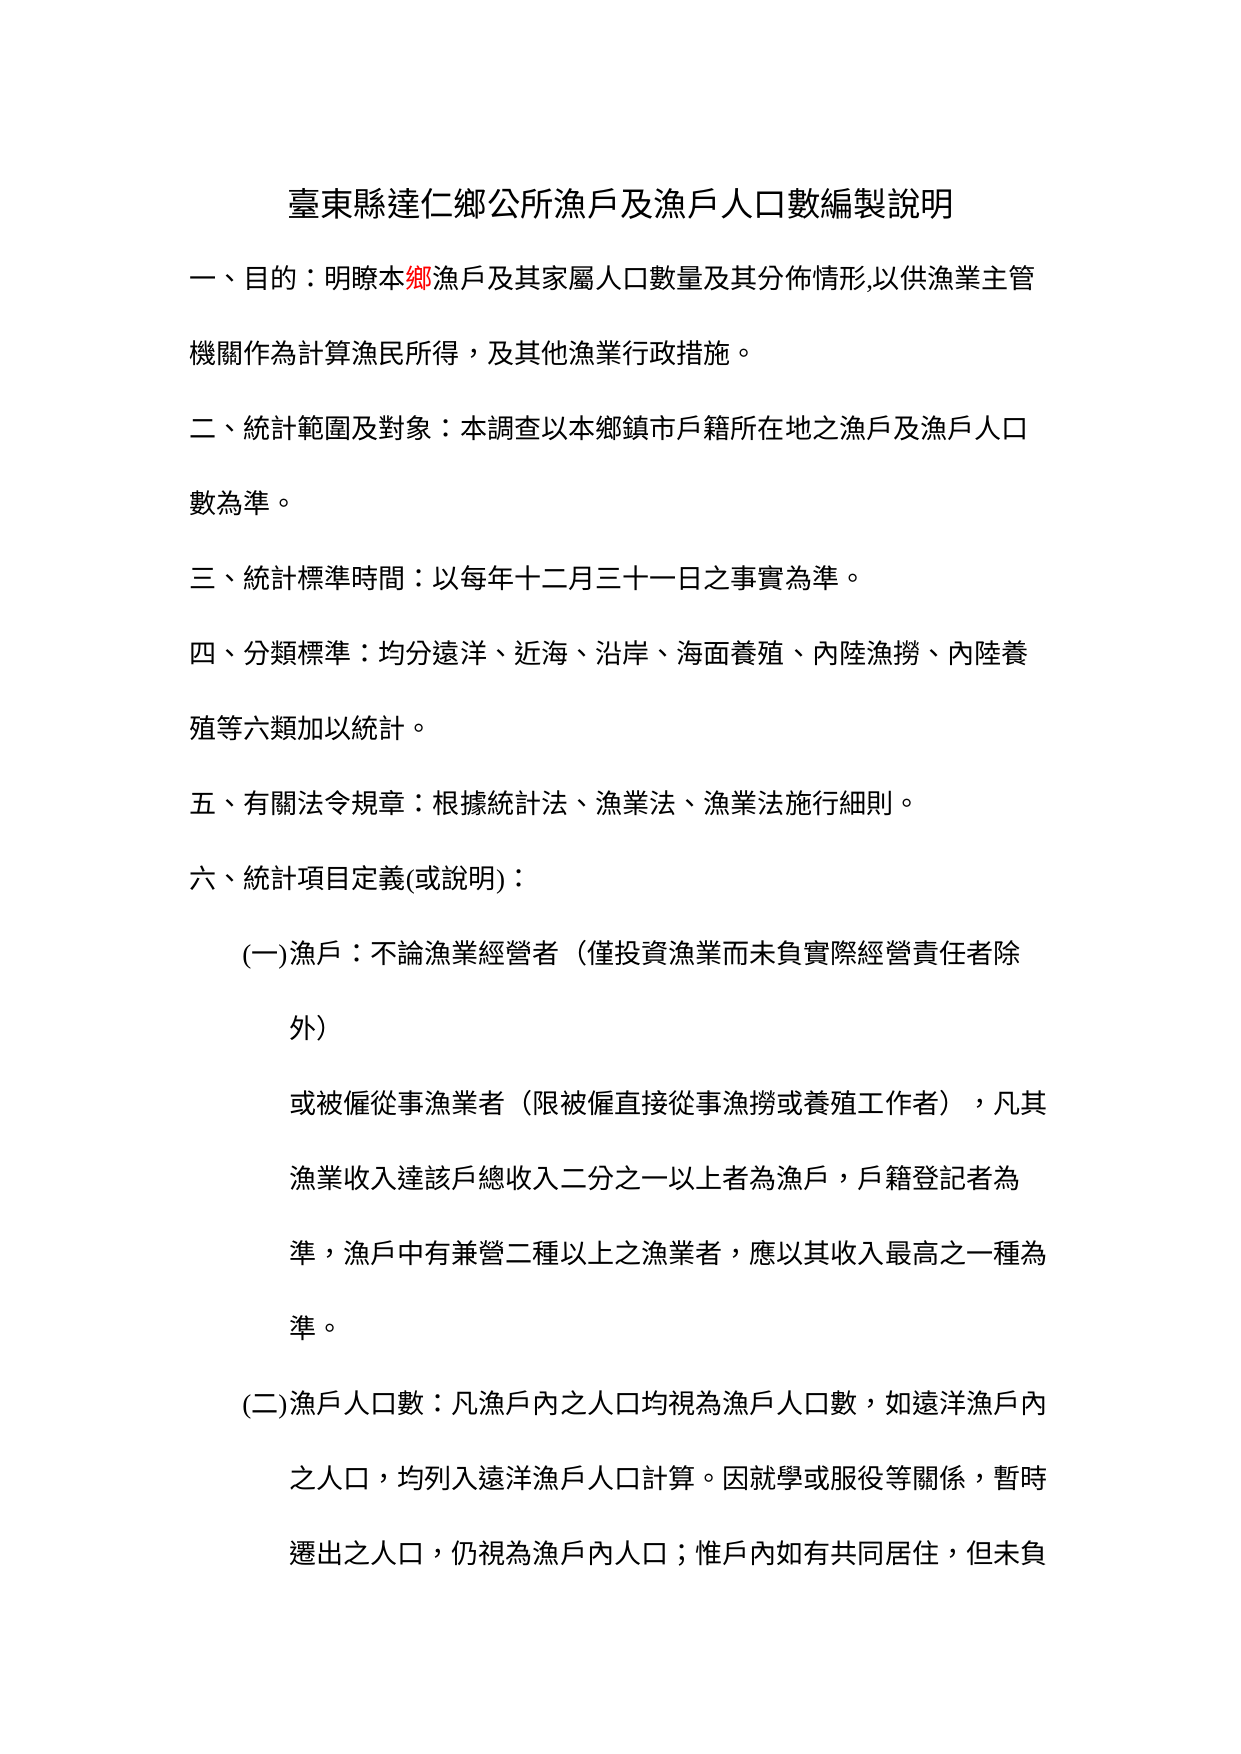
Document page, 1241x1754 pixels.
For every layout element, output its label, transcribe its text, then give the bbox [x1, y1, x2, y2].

table_cell 一、目的：明瞭本鄉漁戶及其家屬人口數量及其分佈情形,以供漁業主管機關作為計算漁民所得，及其他漁業行政措施。 [186, 240, 1054, 389]
table_cell 四、分類標準：均分遠洋、近海、沿岸、海面養殖、內陸漁撈、內陸養殖等六類加以統計。 [186, 615, 1054, 764]
table_header 臺東縣達仁鄉公所漁戶及漁戶人口數編製說明 [186, 165, 1054, 239]
table_cell 漁戶：不論漁業經營者（僅投資漁業而未負實際經營責任者除外） 或被僱從事漁業者（限被僱直接從事漁撈或養殖工作者），凡其漁業收入達該戶總收入二分之一以上者為漁戶，戶籍登記者為準，漁戶中有兼營二種以上之漁業者，應以其收入最高之一種為準。 [186, 915, 1054, 1364]
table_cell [186, 1365, 1054, 1589]
table_cell 三、統計標準時間：以每年十二月三十一日之事實為準。 [186, 540, 1054, 614]
table_cell 六、統計項目定義(或說明)： [186, 840, 1054, 914]
table_cell 二、統計範圍及對象：本調查以本鄉鎮市戶籍所在地之漁戶及漁戶人口數為準。 [186, 390, 1054, 539]
table_cell 五、有關法令規章：根據統計法、漁業法、漁業法施行細則。 [186, 765, 1054, 839]
